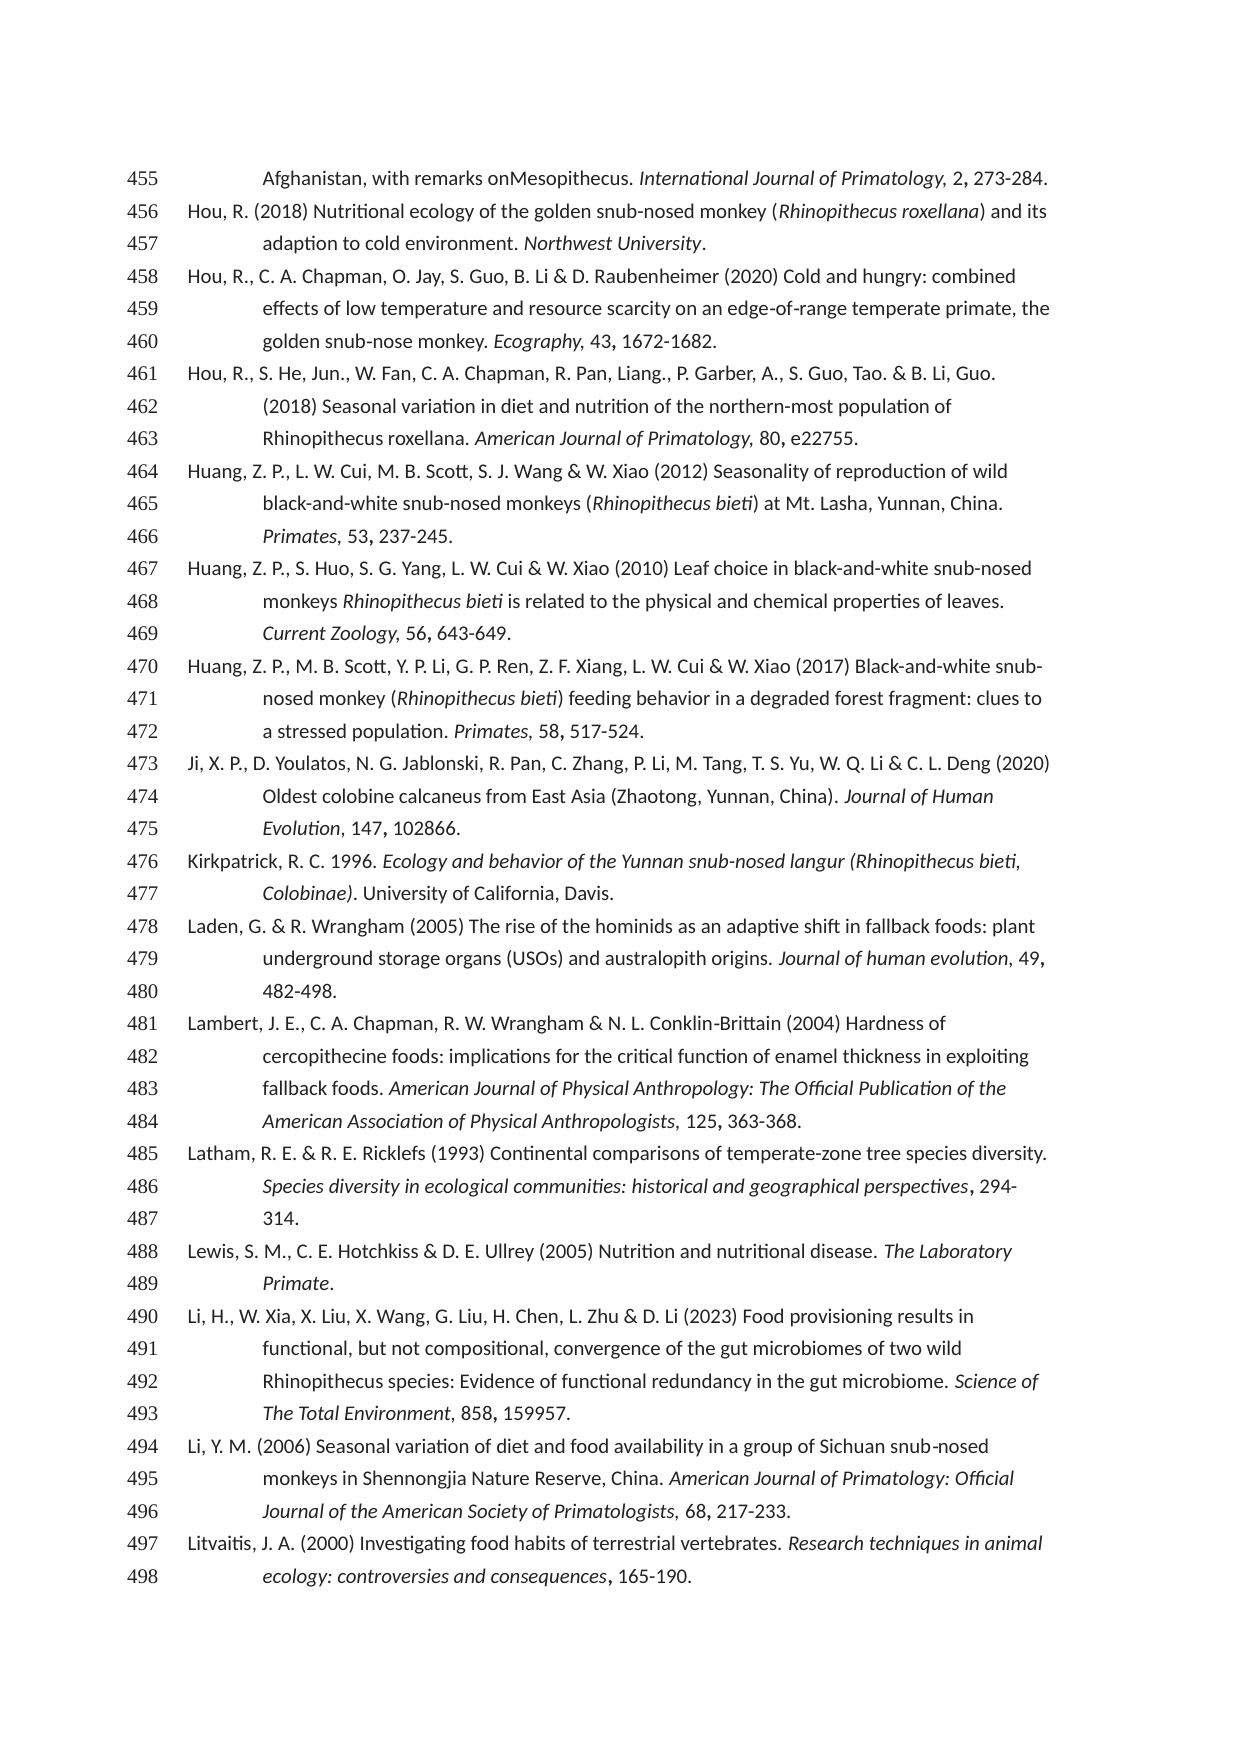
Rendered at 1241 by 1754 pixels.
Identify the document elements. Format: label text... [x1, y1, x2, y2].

text Litvaitis, J. A. (2000) Investigating food habits of terrestrial vertebrates. Research techniques in animal ecology: controversies and consequences, 165-190. [187, 1527, 1053, 1592]
text Latham, R. E. & R. E. Ricklefs (1993) Continental comparisons of temperate-zone tree species diversity. Species diversity in ecological communities: historical and geographical perspectives, 294-314. [187, 1137, 1053, 1234]
text Li, Y. M. (2006) Seasonal variation of diet and food availability in a group of Sichuan snub‐nosed monkeys in Shennongjia Nature Reserve, China. American Journal of Primatology: Official Journal of the American Society of Primatologists, 68, 217-233. [187, 1429, 1053, 1527]
text Hou, R., S. He, Jun., W. Fan, C. A. Chapman, R. Pan, Liang., P. Garber, A., S. Guo, Tao. & B. Li, Guo. (2018) Seasonal variation in diet and nutrition of the northern-most population of Rhinopithecus roxellana. American Journal of Primatology, 80, e22755. [187, 357, 1053, 454]
text Huang, Z. P., M. B. Scott, Y. P. Li, G. P. Ren, Z. F. Xiang, L. W. Cui & W. Xiao (2017) Black-and-white snub-nosed monkey (Rhinopithecus bieti) feeding behavior in a degraded forest fragment: clues to a stressed population. Primates, 58, 517-524. [187, 649, 1053, 747]
text Hou, R. (2018) Nutritional ecology of the golden snub-nosed monkey (Rhinopithecus roxellana) and its adaption to cold environment. Northwest University. [187, 194, 1053, 259]
text Ji, X. P., D. Youlatos, N. G. Jablonski, R. Pan, C. Zhang, P. Li, M. Tang, T. S. Yu, W. Q. Li & C. L. Deng (2020) Oldest colobine calcaneus from East Asia (Zhaotong, Yunnan, China). Journal of Human Evolution, 147, 102866. [187, 747, 1053, 844]
text Hou, R., C. A. Chapman, O. Jay, S. Guo, B. Li & D. Raubenheimer (2020) Cold and hungry: combined effects of low temperature and resource scarcity on an edge‐of‐range temperate primate, the golden snub‐nose monkey. Ecography, 43, 1672-1682. [187, 259, 1053, 357]
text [187, 162, 1053, 194]
text Kirkpatrick, R. C. 1996. Ecology and behavior of the Yunnan snub-nosed langur (Rhinopithecus bieti, Colobinae). University of California, Davis. [187, 844, 1053, 909]
text Li, H., W. Xia, X. Liu, X. Wang, G. Liu, H. Chen, L. Zhu & D. Li (2023) Food provisioning results in functional, but not compositional, convergence of the gut microbiomes of two wild Rhinopithecus species: Evidence of functional redundancy in the gut microbiome. Science of The Total Environment, 858, 159957. [187, 1299, 1053, 1429]
text Huang, Z. P., S. Huo, S. G. Yang, L. W. Cui & W. Xiao (2010) Leaf choice in black-and-white snub-nosed monkeys Rhinopithecus bieti is related to the physical and chemical properties of leaves. Current Zoology, 56, 643-649. [187, 552, 1053, 649]
text Laden, G. & R. Wrangham (2005) The rise of the hominids as an adaptive shift in fallback foods: plant underground storage organs (USOs) and australopith origins. Journal of human evolution, 49, 482-498. [187, 909, 1053, 1007]
text Huang, Z. P., L. W. Cui, M. B. Scott, S. J. Wang & W. Xiao (2012) Seasonality of reproduction of wild black-and-white snub-nosed monkeys (Rhinopithecus bieti) at Mt. Lasha, Yunnan, China. Primates, 53, 237-245. [187, 454, 1053, 552]
text Lewis, S. M., C. E. Hotchkiss & D. E. Ullrey (2005) Nutrition and nutritional disease. The Laboratory Primate. [187, 1234, 1053, 1299]
text Lambert, J. E., C. A. Chapman, R. W. Wrangham & N. L. Conklin‐Brittain (2004) Hardness of cercopithecine foods: implications for the critical function of enamel thickness in exploiting fallback foods. American Journal of Physical Anthropology: The Official Publication of the American Association of Physical Anthropologists, 125, 363-368. [187, 1007, 1053, 1137]
